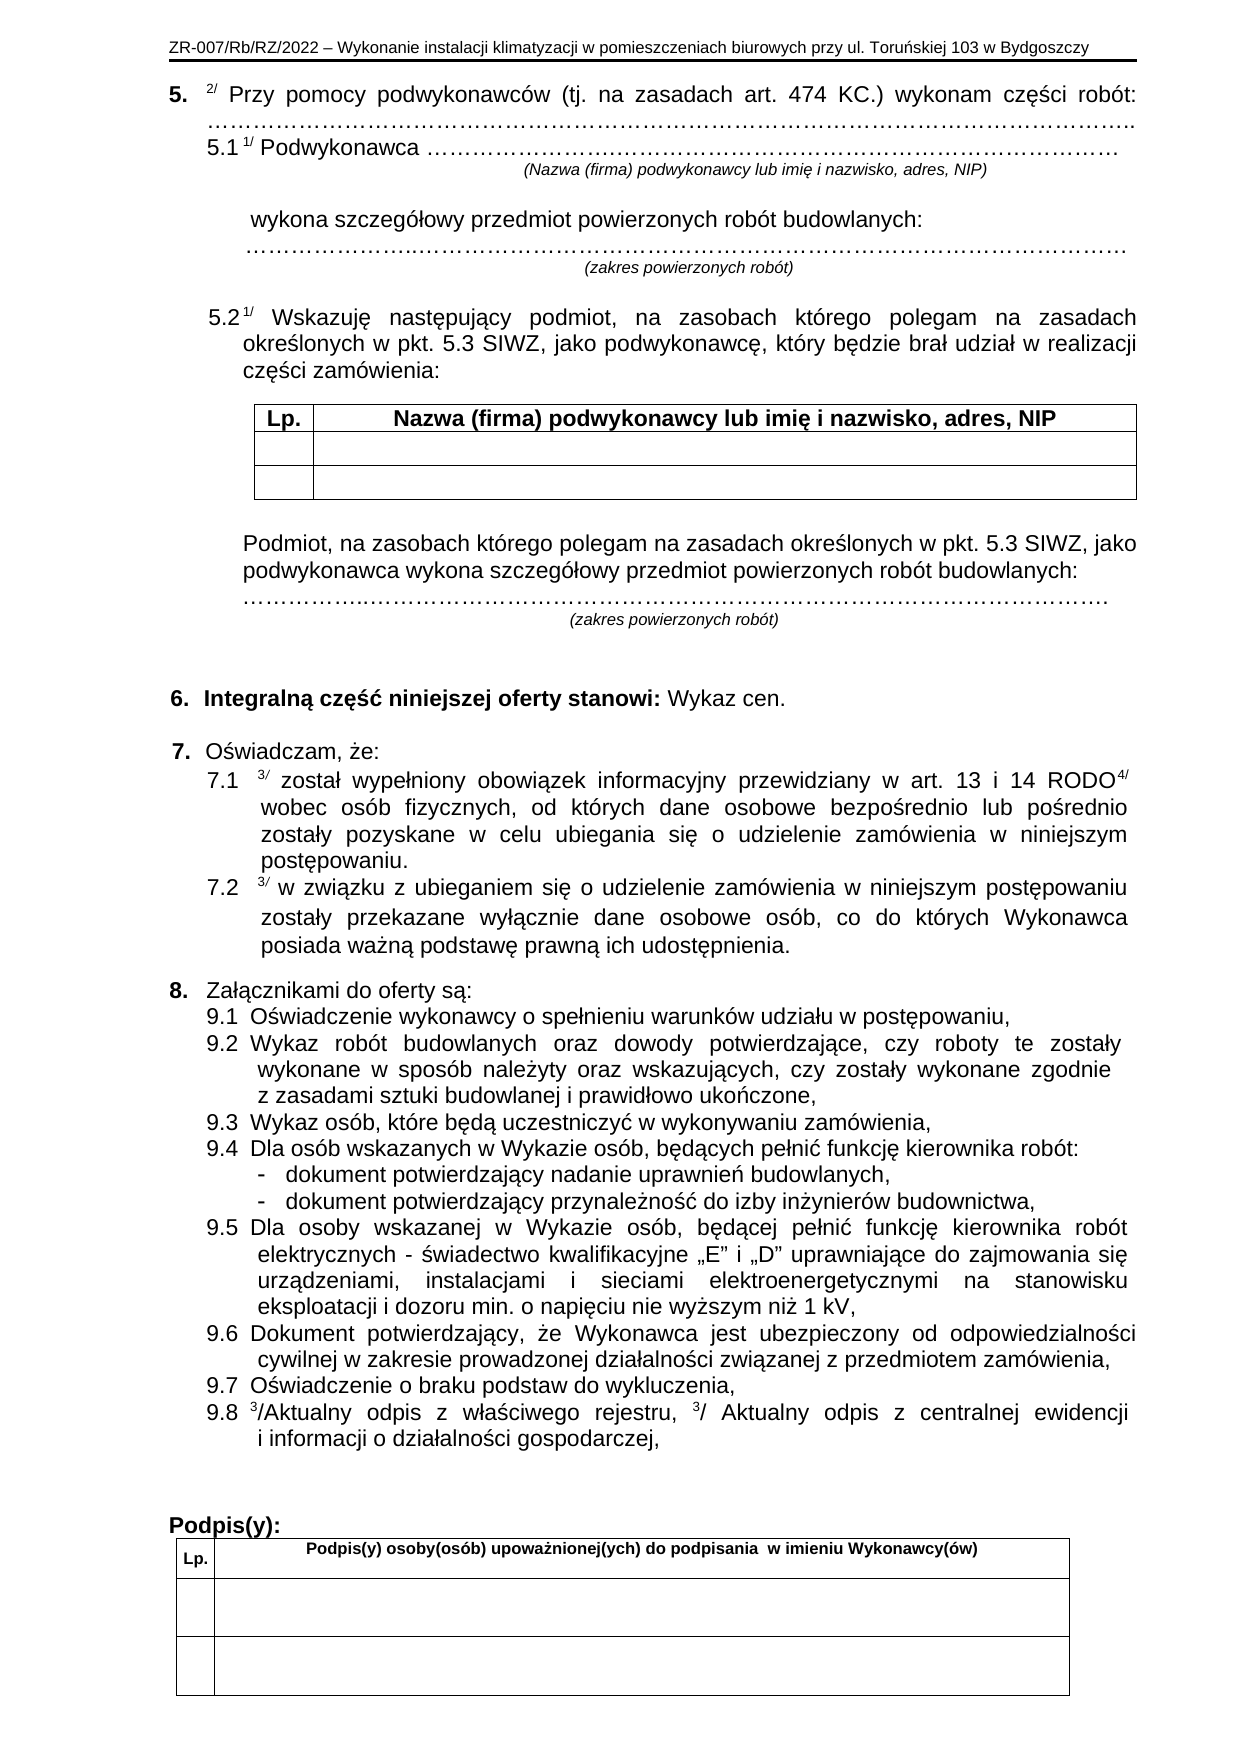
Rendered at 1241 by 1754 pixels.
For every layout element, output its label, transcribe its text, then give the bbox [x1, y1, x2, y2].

list Dla osoby wskazanej w Wykazie osób, będącej pełnić funkcję kierownika robót elektrycznych - świadectwo kwalifikacyjne „E” i „D” uprawniające do zajmowania się urządzeniami, instalacjami i sieciami elektroenergetycznymi na stanowisku eksploatacji i dozoru min. o napięciu nie wyższym niż 1 kV, [206, 1214, 1128, 1319]
text …………………..………………………………………………………………………………… (zakres powierzonych robót) [235, 232, 1137, 277]
table_header Lp. [255, 405, 313, 431]
list / został wypełniony obowiązek informacyjny przewidziany w art. 13 i 14 RODO/ wobec osób fizycznych, od których dane osobowe bezpośrednio lub pośrednio zostały pozyskane w celu ubiegania się o udzielenie zamówienia w niniejszym postępowaniu. [207, 766, 1128, 873]
table_cell [255, 466, 313, 499]
list Załącznikami do oferty są: [169, 977, 1137, 1003]
table_cell [314, 466, 1136, 499]
list Dla osób wskazanych w Wykazie osób, będących pełnić funkcję kierownika robót: [206, 1135, 1137, 1161]
list 3/Aktualny odpis z właściwego rejestru, 3/ Aktualny odpis z centralnej ewidencji i informacji o działalności gospodarczej, [206, 1399, 1128, 1451]
table_header Nazwa (firma) podwykonawcy lub imię i nazwisko, adres, NIP [314, 405, 1136, 431]
text (zakres powierzonych robót) [213, 609, 1137, 628]
text Podmiot, na zasobach którego polegam na zasadach określonych w pkt. 5.3 SIWZ, jako podwykonawca wykona szczegółowy przedmiot powierzonych robót budowlanych: [243, 530, 1137, 583]
table_cell [255, 432, 313, 465]
list Wykaz robót budowlanych oraz dowody potwierdzające, czy roboty te zostały wykonane w sposób należyty oraz wskazujących, czy zostały wykonane zgodnie z zasadami sztuki budowlanej i prawidłowo ukończone, [206, 1030, 1122, 1109]
list Wykaz osób, które będą uczestniczyć w wykonywaniu zamówienia, [206, 1109, 1137, 1135]
text wykona szczegółowy przedmiot powierzonych robót budowlanych: [250, 206, 1137, 232]
text 5.1 1/ Podwykonawca …………………….………………………………………………………… [207, 134, 1137, 160]
text ……………..……………………………………………………………………………………. [213, 583, 1137, 609]
list Dokument potwierdzający, że Wykonawca jest ubezpieczony od odpowiedzialności cywilnej w zakresie prowadzonej działalności związanej z przedmiotem zamówienia, [206, 1319, 1137, 1372]
list Integralną część niniejszej oferty stanowi: Wykaz cen. [170, 685, 1137, 711]
list Oświadczam, że: [172, 738, 1137, 764]
table_cell [314, 432, 1136, 465]
list Oświadczenie o braku podstaw do wykluczenia, [206, 1372, 1137, 1399]
text (Nazwa (firma) podwykonawcy lub imię i nazwisko, adres, NIP) [376, 160, 1137, 179]
list 3/ w związku z ubieganiem się o udzielenie zamówienia w niniejszym postępowaniu zostały przekazane wyłącznie dane osobowe osób, co do których Wykonawca posiada ważną podstawę prawną ich udostępnienia. [207, 873, 1128, 958]
list Oświadczenie wykonawcy o spełnieniu warunków udziału w postępowaniu, [206, 1003, 1137, 1030]
list / Przy pomocy podwykonawców (tj. na zasadach art. 474 KC.) wykonam części robót: ………………………………………………………………………………………………………….. [169, 81, 1137, 134]
list dokument potwierdzający nadanie uprawnień budowlanych, [198, 1161, 1137, 1188]
list dokument potwierdzający przynależność do izby inżynierów budownictwa, [198, 1188, 1137, 1214]
text 5.2 1/ Wskazuję następujący podmiot, na zasobach którego polegam na zasadach określonych w pkt. 5.3 SIWZ, jako podwykonawcę, który będzie brał udział w realizacji części zamówienia: [208, 304, 1137, 383]
